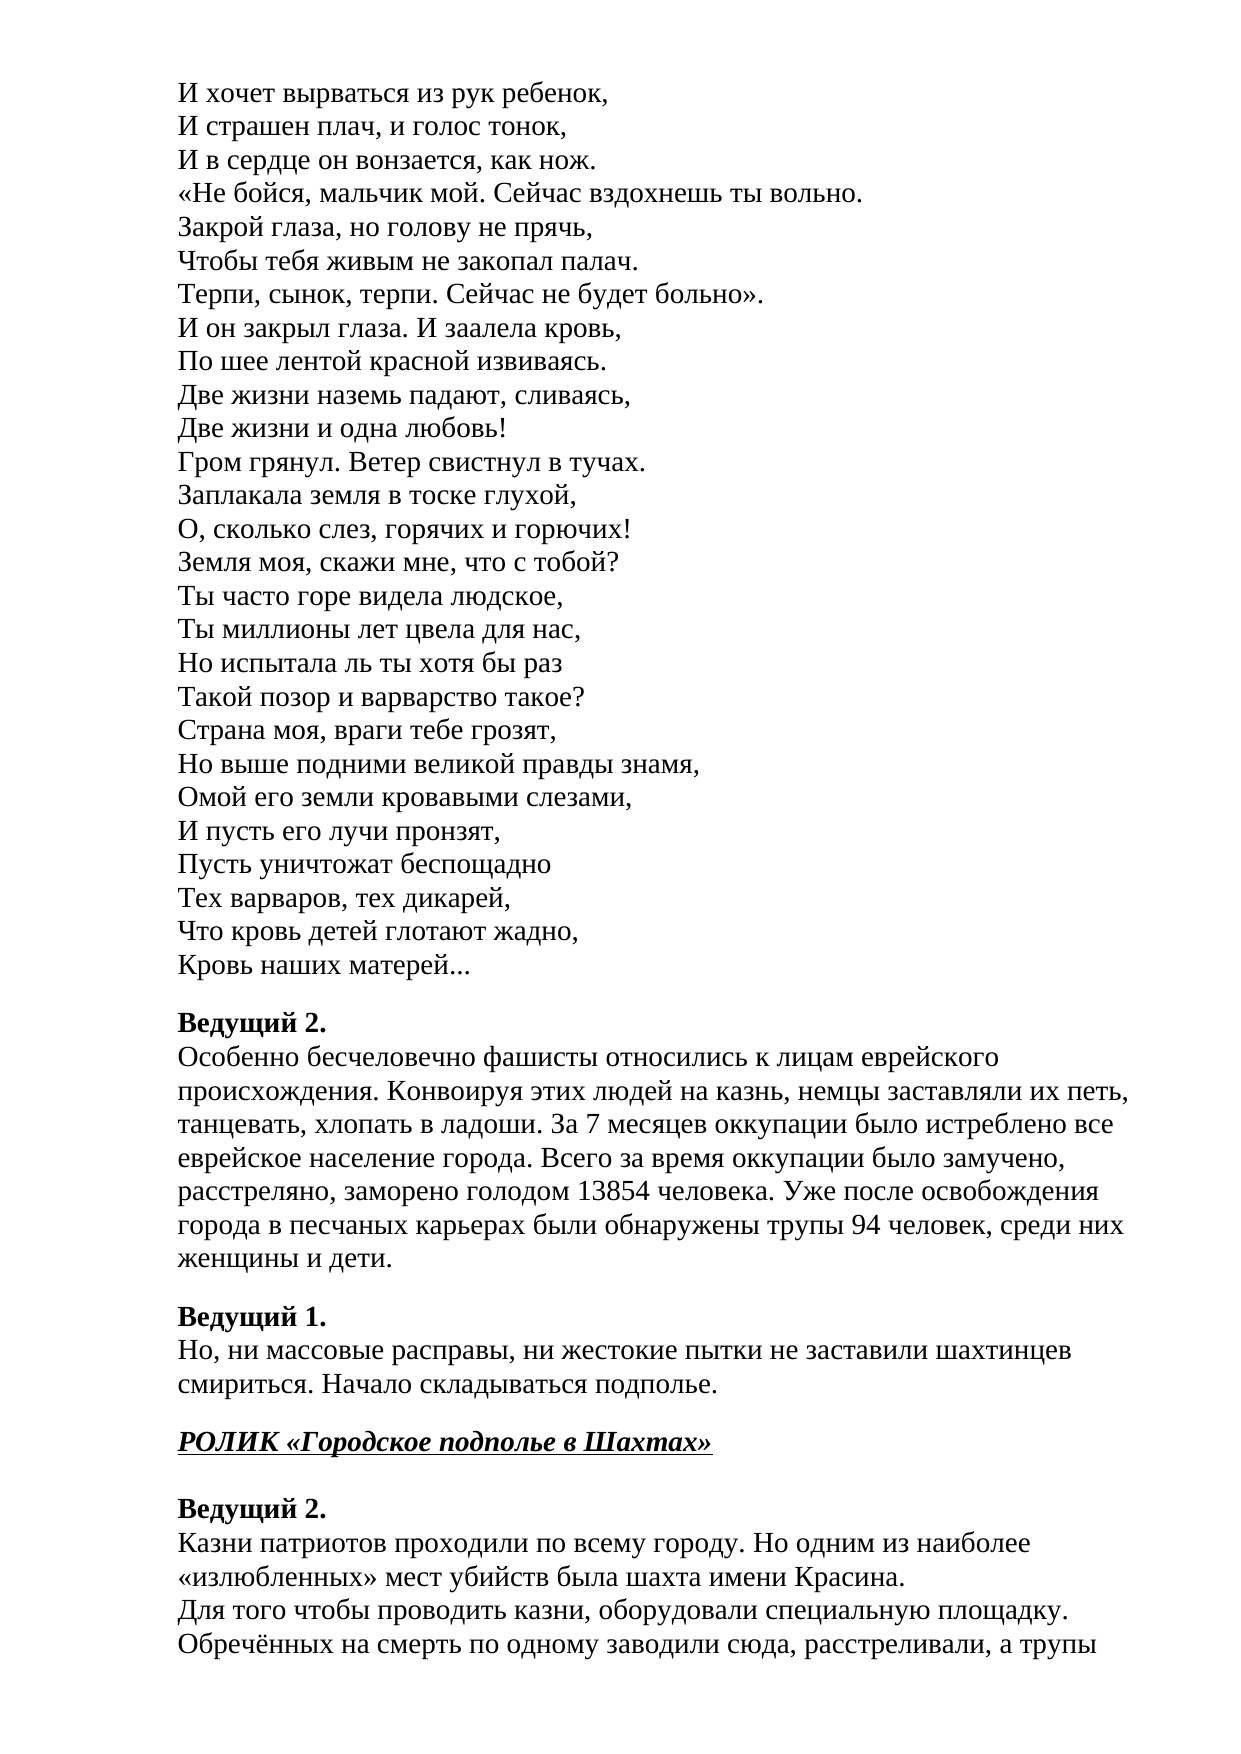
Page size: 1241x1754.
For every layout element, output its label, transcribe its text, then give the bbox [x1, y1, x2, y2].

text РОЛИК «Городское подполье в Шахтах» [177, 1424, 1152, 1458]
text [177, 75, 1152, 981]
text Ведущий 2. Особенно бесчеловечно фашисты относились к лицам еврейского происхождения. Конвоируя этих людей на казнь, немцы заставляли их петь, танцевать, хлопать в ладоши. За 7 месяцев оккупации было истреблено все еврейское население города. Всего за время оккупации было замучено, расстреляно, заморено голодом 13854 человека. Уже после освобождения города в песчаных карьерах были обнаружены трупы 94 человек, среди них женщины и дети. [177, 1006, 1152, 1274]
text Ведущий 1. Но, ни массовые расправы, ни жестокие пытки не заставили шахтинцев смириться. Начало складываться подполье. [177, 1299, 1152, 1399]
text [177, 1492, 1152, 1659]
